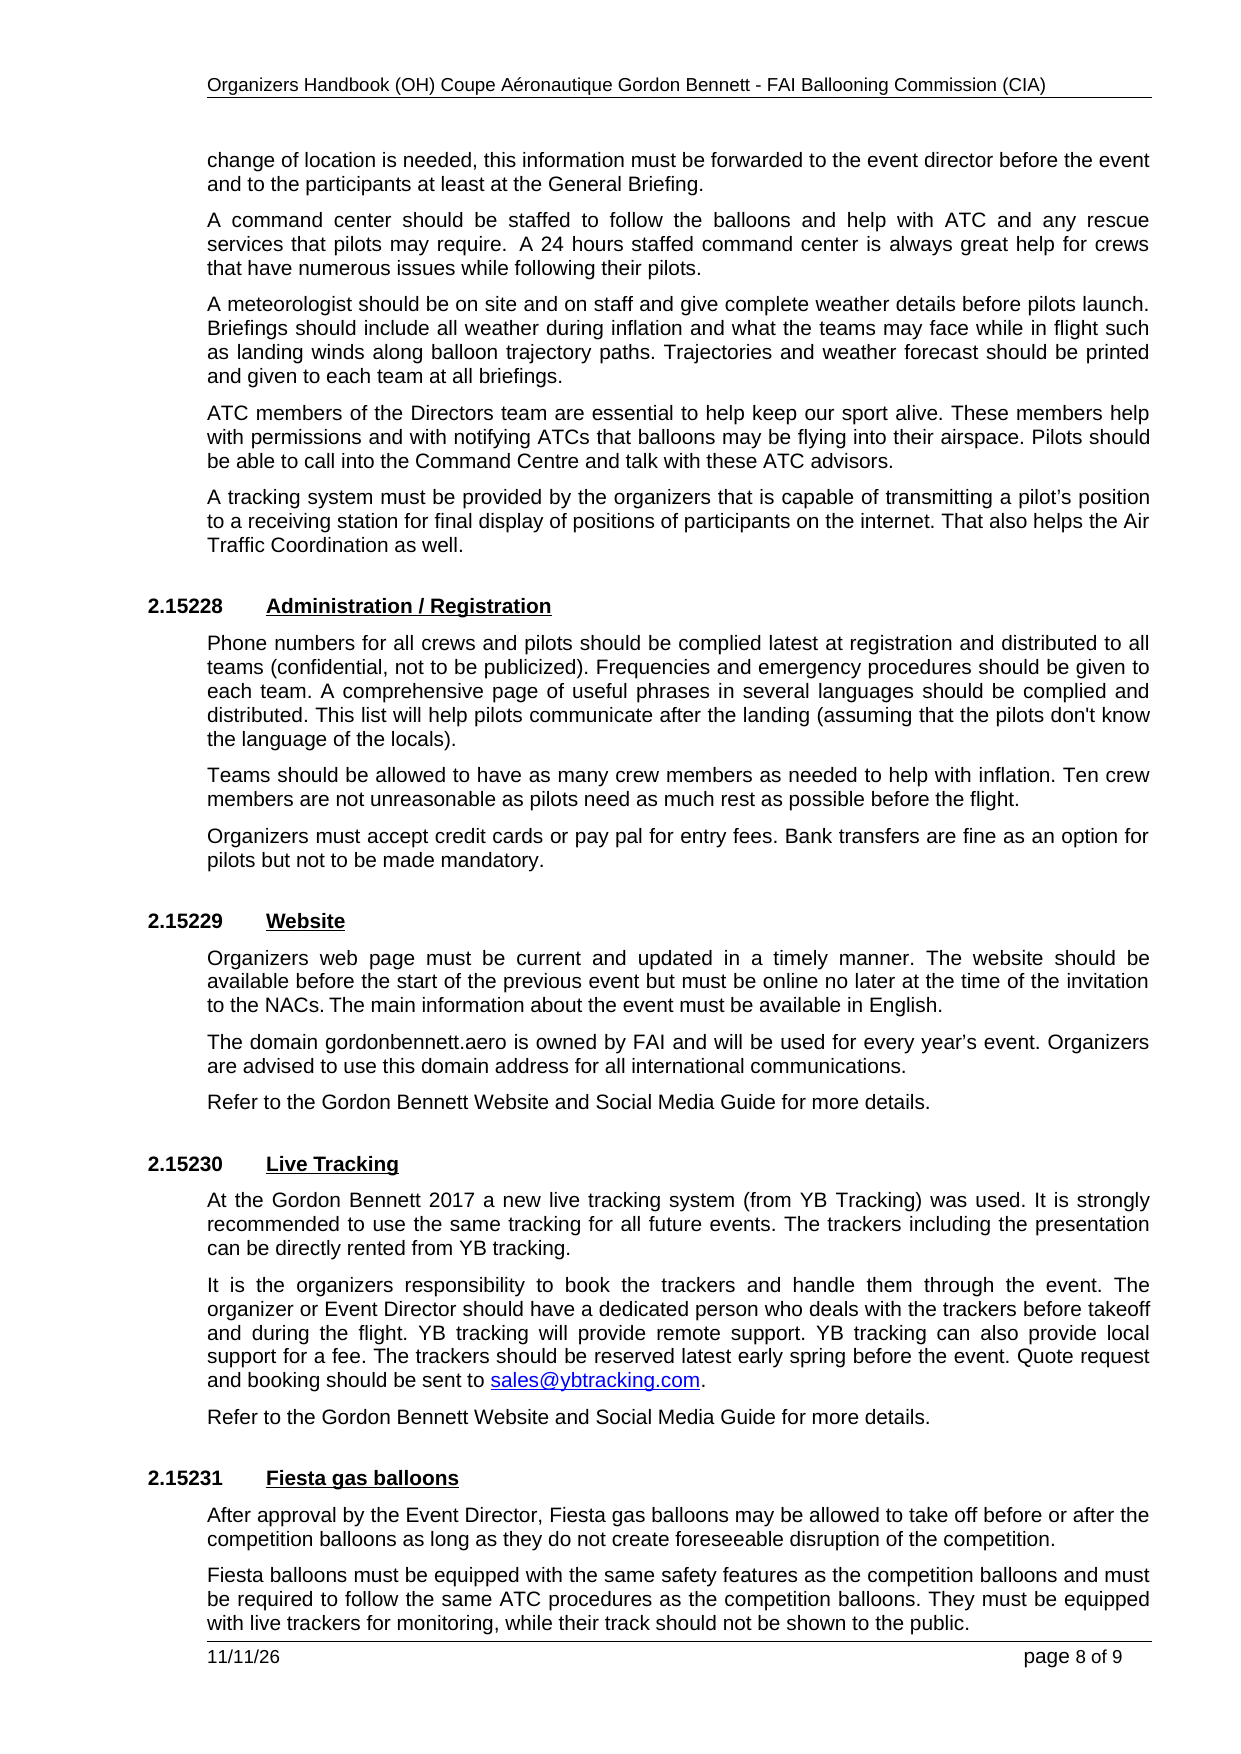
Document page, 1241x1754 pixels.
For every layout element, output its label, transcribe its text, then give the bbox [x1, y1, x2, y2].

text A meteorologist should be on site and on staff and give complete weather details before pilots launch. Briefings should include all weather during inflation and what the teams may face while in flight such as landing winds along balloon trajectory paths. Trajectories and weather forecast should be printed and given to each team at all briefings. [207, 292, 1152, 388]
text Organizers web page must be current and updated in a timely manner. The website should be available before the start of the previous event but must be online no later at the time of the invitation to the NACs. The main information about the event must be available in English. [207, 945, 1152, 1017]
text ATC members of the Directors team are essential to help keep our sport alive. These members help with permissions and with notifying ATCs that balloons may be flying into their airspace. Pilots should be able to call into the Command Centre and talk with these ATC advisors. [207, 401, 1152, 472]
subtitle Live Tracking [148, 1152, 1147, 1176]
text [207, 147, 1152, 195]
text Fiesta balloons must be equipped with the same safety features as the competition balloons and must be required to follow the same ATC procedures as the competition balloons. They must be equipped with live trackers for monitoring, while their track should not be shown to the public. [207, 1563, 1152, 1635]
subtitle Administration / Registration [148, 594, 1147, 618]
subtitle Website [148, 909, 1147, 933]
text Teams should be allowed to have as many crew members as needed to help with inflation. Ten crew members are not unreasonable as pilots need as much rest as possible before the flight. [207, 763, 1152, 811]
text Organizers must accept credit cards or pay pal for entry fees. Bank transfers are fine as an option for pilots but not to be made mandatory. [207, 823, 1152, 871]
text After approval by the Event Director, Fiesta gas balloons may be allowed to take off before or after the competition balloons as long as they do not create foreseeable disruption of the competition. [207, 1503, 1152, 1551]
text It is the organizers responsibility to book the trackers and handle them through the event. The organizer or Event Director should have a dedicated person who deals with the trackers before takeoff and during the flight. YB tracking will provide remote support. YB tracking can also provide local support for a fee. The trackers should be reserved latest early spring before the event. Quote request and booking should be sent to sales@ybtracking.com. [207, 1272, 1152, 1392]
text The domain gordonbennett.aero is owned by FAI and will be used for every year’s event. Organizers are advised to use this domain address for all international communications. [207, 1030, 1152, 1078]
text Refer to the Gordon Bennett Website and Social Media Guide for more details. [207, 1090, 1152, 1114]
subtitle Fiesta gas balloons [148, 1466, 1147, 1490]
text At the Gordon Bennett 2017 a new live tracking system (from YB Tracking) was used. It is strongly recommended to use the same tracking for all future events. The trackers including the presentation can be directly rented from YB tracking. [207, 1188, 1152, 1260]
text A command center should be staffed to follow the balloons and help with ATC and any rescue services that pilots may require. A 24 hours staffed command center is always great help for crews that have numerous issues while following their pilots. [207, 208, 1152, 280]
text Refer to the Gordon Bennett Website and Social Media Guide for more details. [207, 1405, 1152, 1429]
text Phone numbers for all crews and pilots should be complied latest at registration and distributed to all teams (confidential, not to be publicized). Frequencies and emergency procedures should be given to each team. A comprehensive page of useful phrases in several languages should be complied and distributed. This list will help pilots communicate after the landing (assuming that the pilots don't know the language of the locals). [207, 631, 1152, 751]
text A tracking system must be provided by the organizers that is capable of transmitting a pilot’s position to a receiving station for final display of positions of participants on the internet. That also helps the Air Traffic Coordination as well. [207, 485, 1152, 557]
